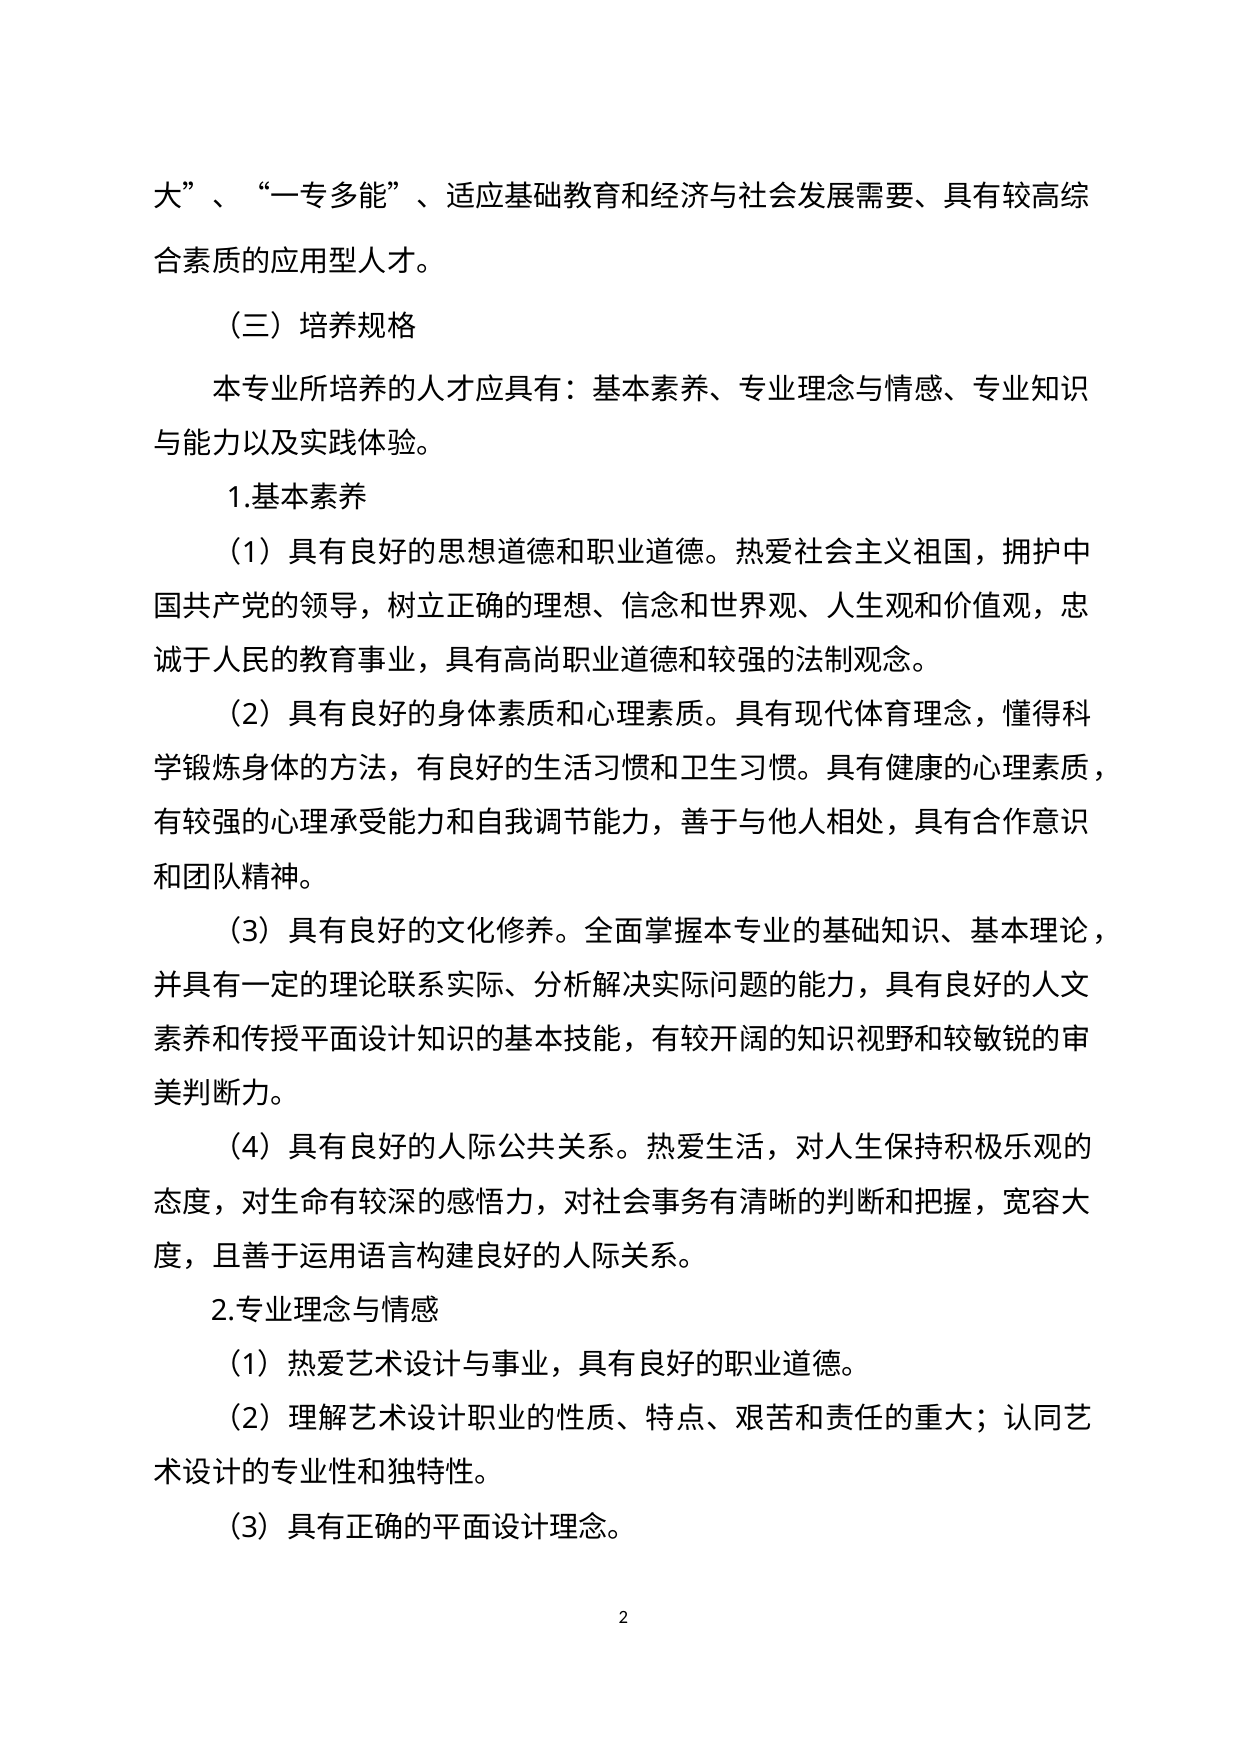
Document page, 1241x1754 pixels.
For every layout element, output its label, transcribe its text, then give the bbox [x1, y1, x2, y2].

text （1）热爱艺术设计与事业，具有良好的职业道德。 [153, 1331, 1092, 1385]
text （3）具有正确的平面设计理念。 [153, 1494, 1092, 1548]
list 培养规格 [153, 291, 1092, 356]
text 1.基本素养 [153, 464, 1092, 519]
text 2.专业理念与情感 [153, 1277, 1092, 1331]
text （4）具有良好的人际公共关系。热爱生活，对人生保持积极乐观的态度，对生命有较深的感悟力，对社会事务有清晰的判断和把握，宽容大度，且善于运用语言构建良好的人际关系。 [153, 1114, 1092, 1277]
text （2）具有良好的身体素质和心理素质。具有现代体育理念，懂得科学锻炼身体的方法，有良好的生活习惯和卫生习惯。具有健康的心理素质，有较强的心理承受能力和自我调节能力，善于与他人相处，具有合作意识和团队精神。 [153, 681, 1092, 898]
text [153, 161, 1092, 291]
text （2）理解艺术设计职业的性质、特点、艰苦和责任的重大；认同艺术设计的专业性和独特性。 [153, 1385, 1092, 1494]
text （1）具有良好的思想道德和职业道德。热爱社会主义祖国，拥护中国共产党的领导，树立正确的理想、信念和世界观、人生观和价值观，忠诚于人民的教育事业，具有高尚职业道德和较强的法制观念。 [153, 519, 1092, 681]
text 本专业所培养的人才应具有：基本素养、专业理念与情感、专业知识与能力以及实践体验。 [153, 356, 1092, 464]
text （3）具有良好的文化修养。全面掌握本专业的基础知识、基本理论，并具有一定的理论联系实际、分析解决实际问题的能力，具有良好的人文素养和传授平面设计知识的基本技能，有较开阔的知识视野和较敏锐的审美判断力。 [153, 898, 1092, 1114]
